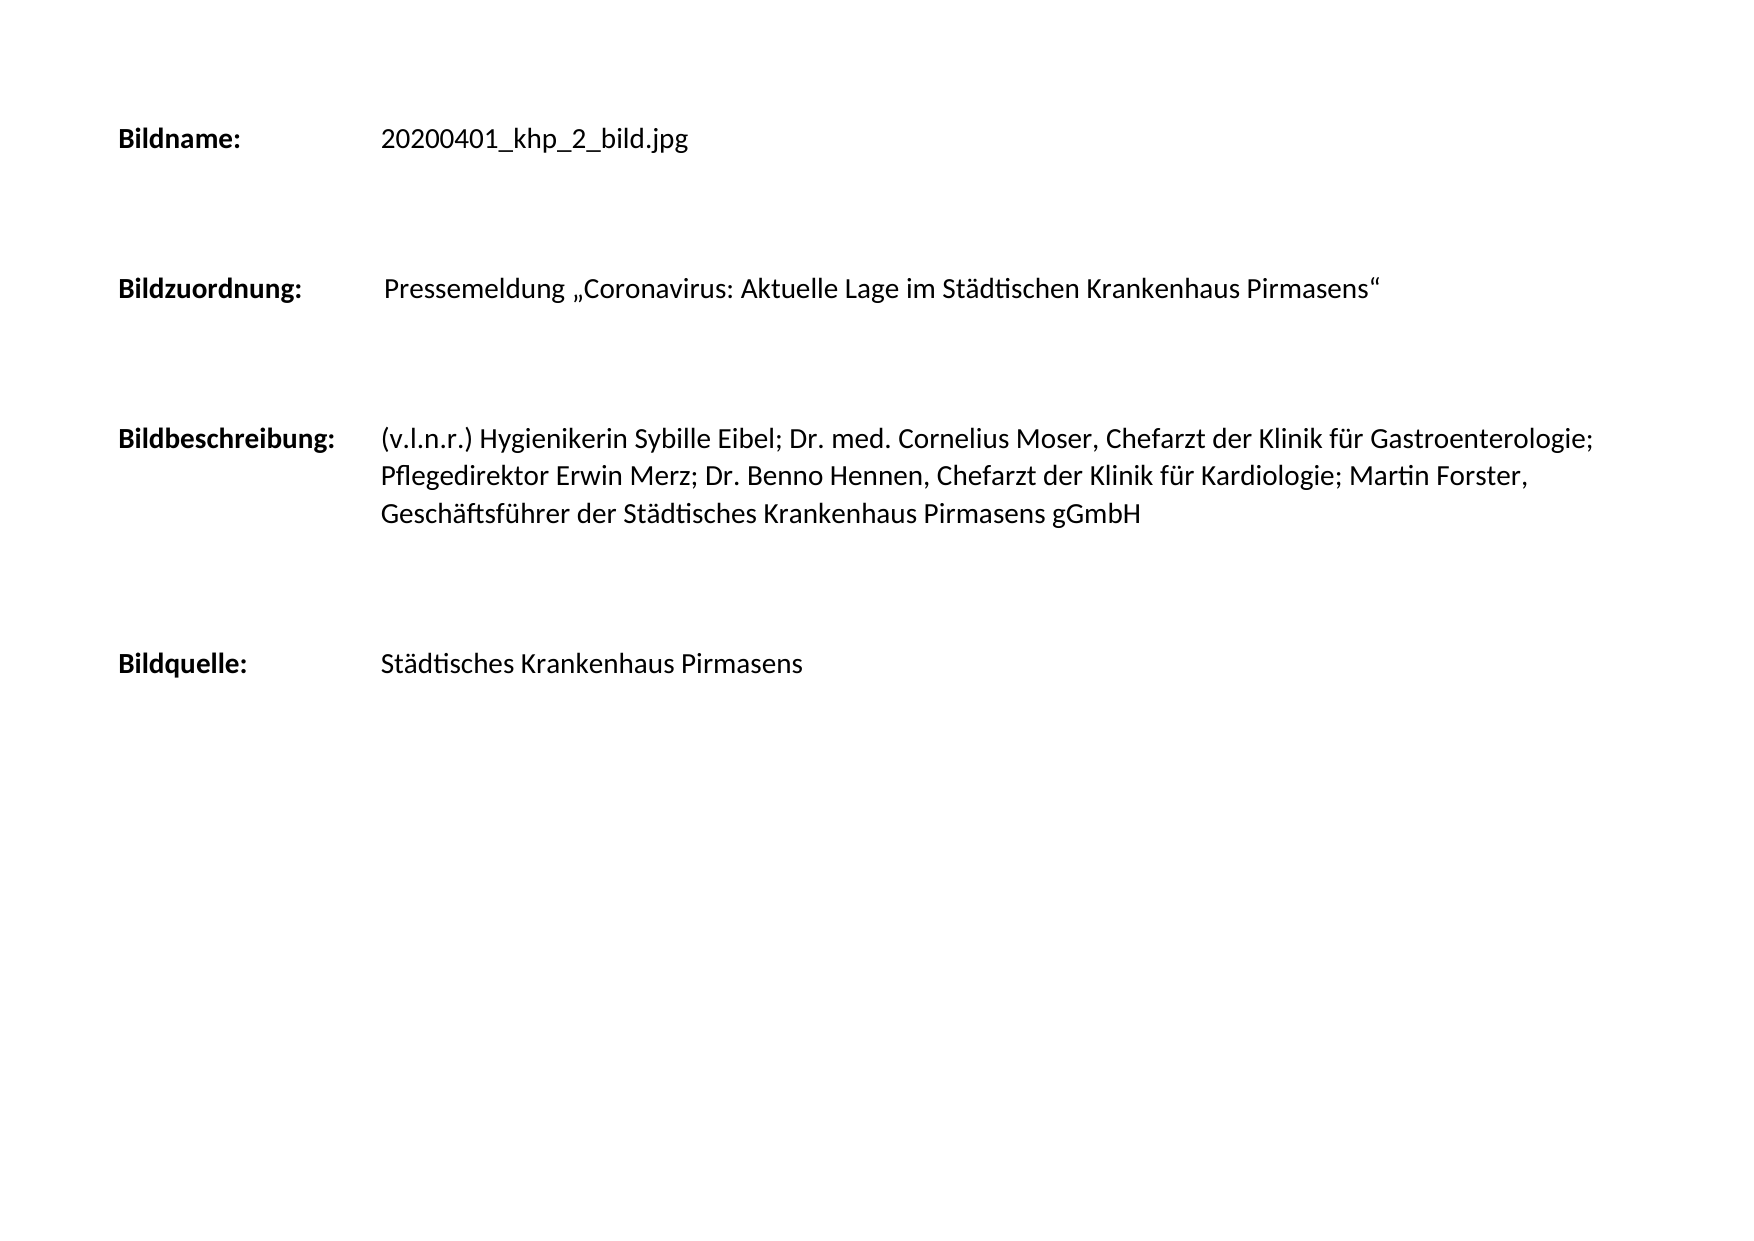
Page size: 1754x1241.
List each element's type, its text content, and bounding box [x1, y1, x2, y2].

text Bildname: 20200401_khp_2_bild.jpg [118, 118, 1636, 156]
text Bildzuordnung: Pressemeldung „Coronavirus: Aktuelle Lage im Städtischen Krankenhaus Pirmasens“ [118, 268, 1636, 306]
text Bildquelle: Städtisches Krankenhaus Pirmasens [118, 643, 1636, 681]
text Bildbeschreibung: (v.l.n.r.) Hygienikerin Sybille Eibel; Dr. med. Cornelius Moser, Chefarzt der Klinik für Gastroenterologie; Pflegedirektor Erwin Merz; Dr. Benno Hennen, Chefarzt der Klinik für Kardiologie; Martin Forster, Geschäftsführer der Städtisches Krankenhaus Pirmasens gGmbH [118, 418, 1636, 531]
